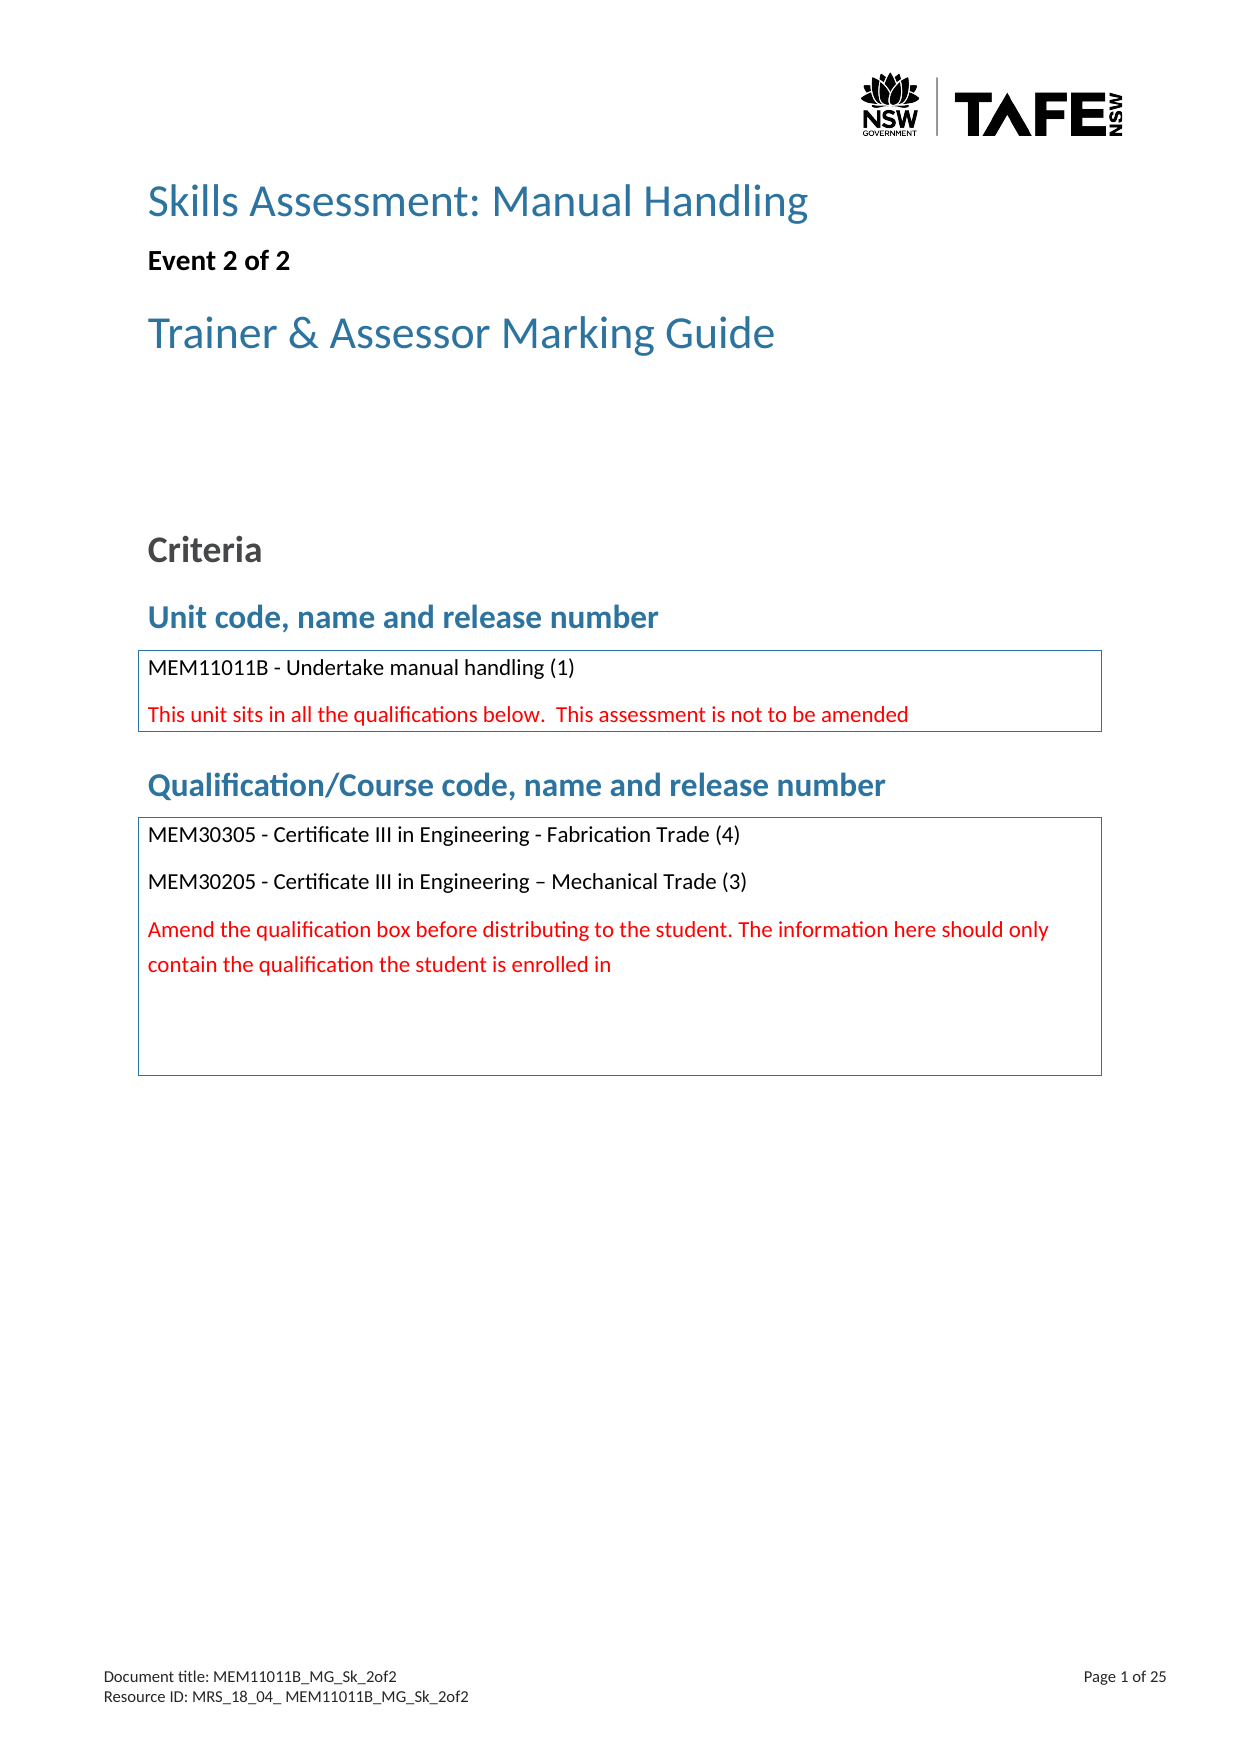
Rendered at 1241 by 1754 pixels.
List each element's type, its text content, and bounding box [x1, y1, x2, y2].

text MEM30205 - Certificate III in Engineering – Mechanical Trade (3) [139, 864, 1101, 895]
picture [861, 71, 1123, 137]
subtitle Skills Assessment: Manual Handling [148, 167, 1092, 229]
text MEM30305 - Certificate III in Engineering - Fabrication Trade (4) [139, 818, 1101, 848]
subtitle Criteria [148, 526, 1092, 572]
text This unit sits in all the qualifications below. This assessment is not to be amended [139, 697, 1101, 731]
subtitle Trainer & Assessor Marking Guide [148, 298, 1092, 361]
text MEM11011B - Undertake manual handling (1) [139, 651, 1101, 681]
subtitle Qualification/Course code, name and release number [148, 763, 1092, 804]
subtitle Unit code, name and release number [148, 597, 1092, 637]
text Amend the qualification box before distributing to the student. The information here should only contain the qualification the student is enrolled in [139, 912, 1101, 978]
text Event 2 of 2 [148, 242, 1092, 277]
